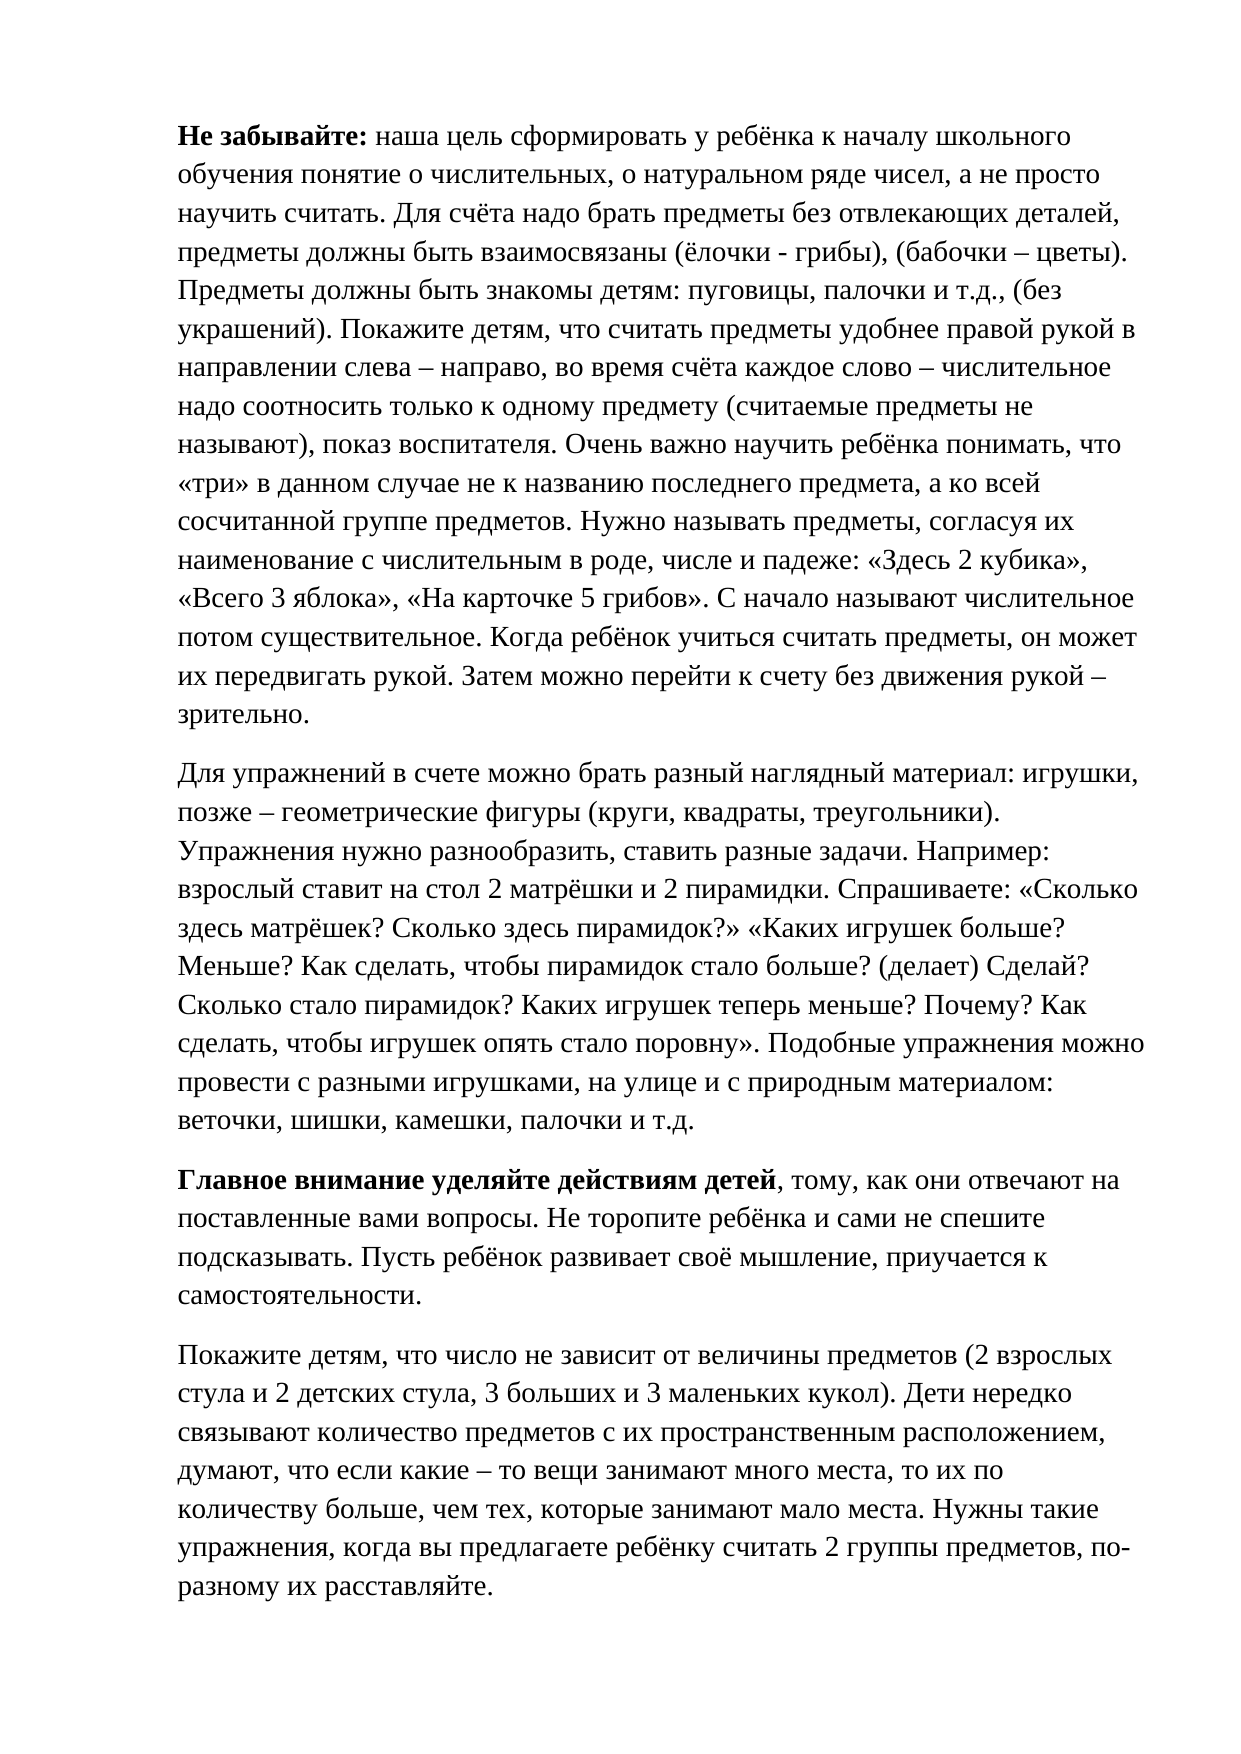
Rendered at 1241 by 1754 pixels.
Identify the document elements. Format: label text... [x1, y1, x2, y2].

text Для упражнений в счете можно брать разный наглядный материал: игрушки, позже – геометрические фигуры (круги, квадраты, треугольники). Упражнения нужно разнообразить, ставить разные задачи. Например: взрослый ставит на стол 2 матрёшки и 2 пирамидки. Спрашиваете: «Сколько здесь матрёшек? Сколько здесь пирамидок?» «Каких игрушек больше? Меньше? Как сделать, чтобы пирамидок стало больше? (делает) Сделай? Сколько стало пирамидок? Каких игрушек теперь меньше? Почему? Как сделать, чтобы игрушек опять стало поровну». Подобные упражнения можно провести с разными игрушками, на улице и с природным материалом: веточки, шишки, камешки, палочки и т.д. [177, 756, 1152, 1136]
text Главное внимание уделяйте действиям детей, тому, как они отвечают на поставленные вами вопросы. Не торопите ребёнка и сами не спешите подсказывать. Пусть ребёнок развивает своё мышление, приучается к самостоятельности. [177, 1162, 1152, 1311]
text Не забывайте: наша цель сформировать у ребёнка к началу школьного обучения понятие о числительных, о натуральном ряде чисел, а не просто научить считать. Для счёта надо брать предметы без отвлекающих деталей, предметы должны быть взаимосвязаны (ёлочки - грибы), (бабочки – цветы). Предметы должны быть знакомы детям: пуговицы, палочки и т.д., (без украшений). Покажите детям, что считать предметы удобнее правой рукой в направлении слева – направо, во время счёта каждое слово – числительное надо соотносить только к одному предмету (считаемые предметы не называют), показ воспитателя. Очень важно научить ребёнка понимать, что «три» в данном случае не к названию последнего предмета, а ко всей сосчитанной группе предметов. Нужно называть предметы, согласуя их наименование с числительным в роде, числе и падеже: «Здесь 2 кубика», «Всего 3 яблока», «На карточке 5 грибов». С начало называют числительное потом существительное. Когда ребёнок учиться считать предметы, он может их передвигать рукой. Затем можно перейти к счету без движения рукой – зрительно. [177, 118, 1152, 730]
text Покажите детям, что число не зависит от величины предметов (2 взрослых стула и 2 детских стула, 3 больших и 3 маленьких кукол). Дети нередко связывают количество предметов с их пространственным расположением, думают, что если какие – то вещи занимают много места, то их по количеству больше, чем тех, которые занимают мало места. Нужны такие упражнения, когда вы предлагаете ребёнку считать 2 группы предметов, по-разному их расставляйте. [177, 1337, 1152, 1602]
